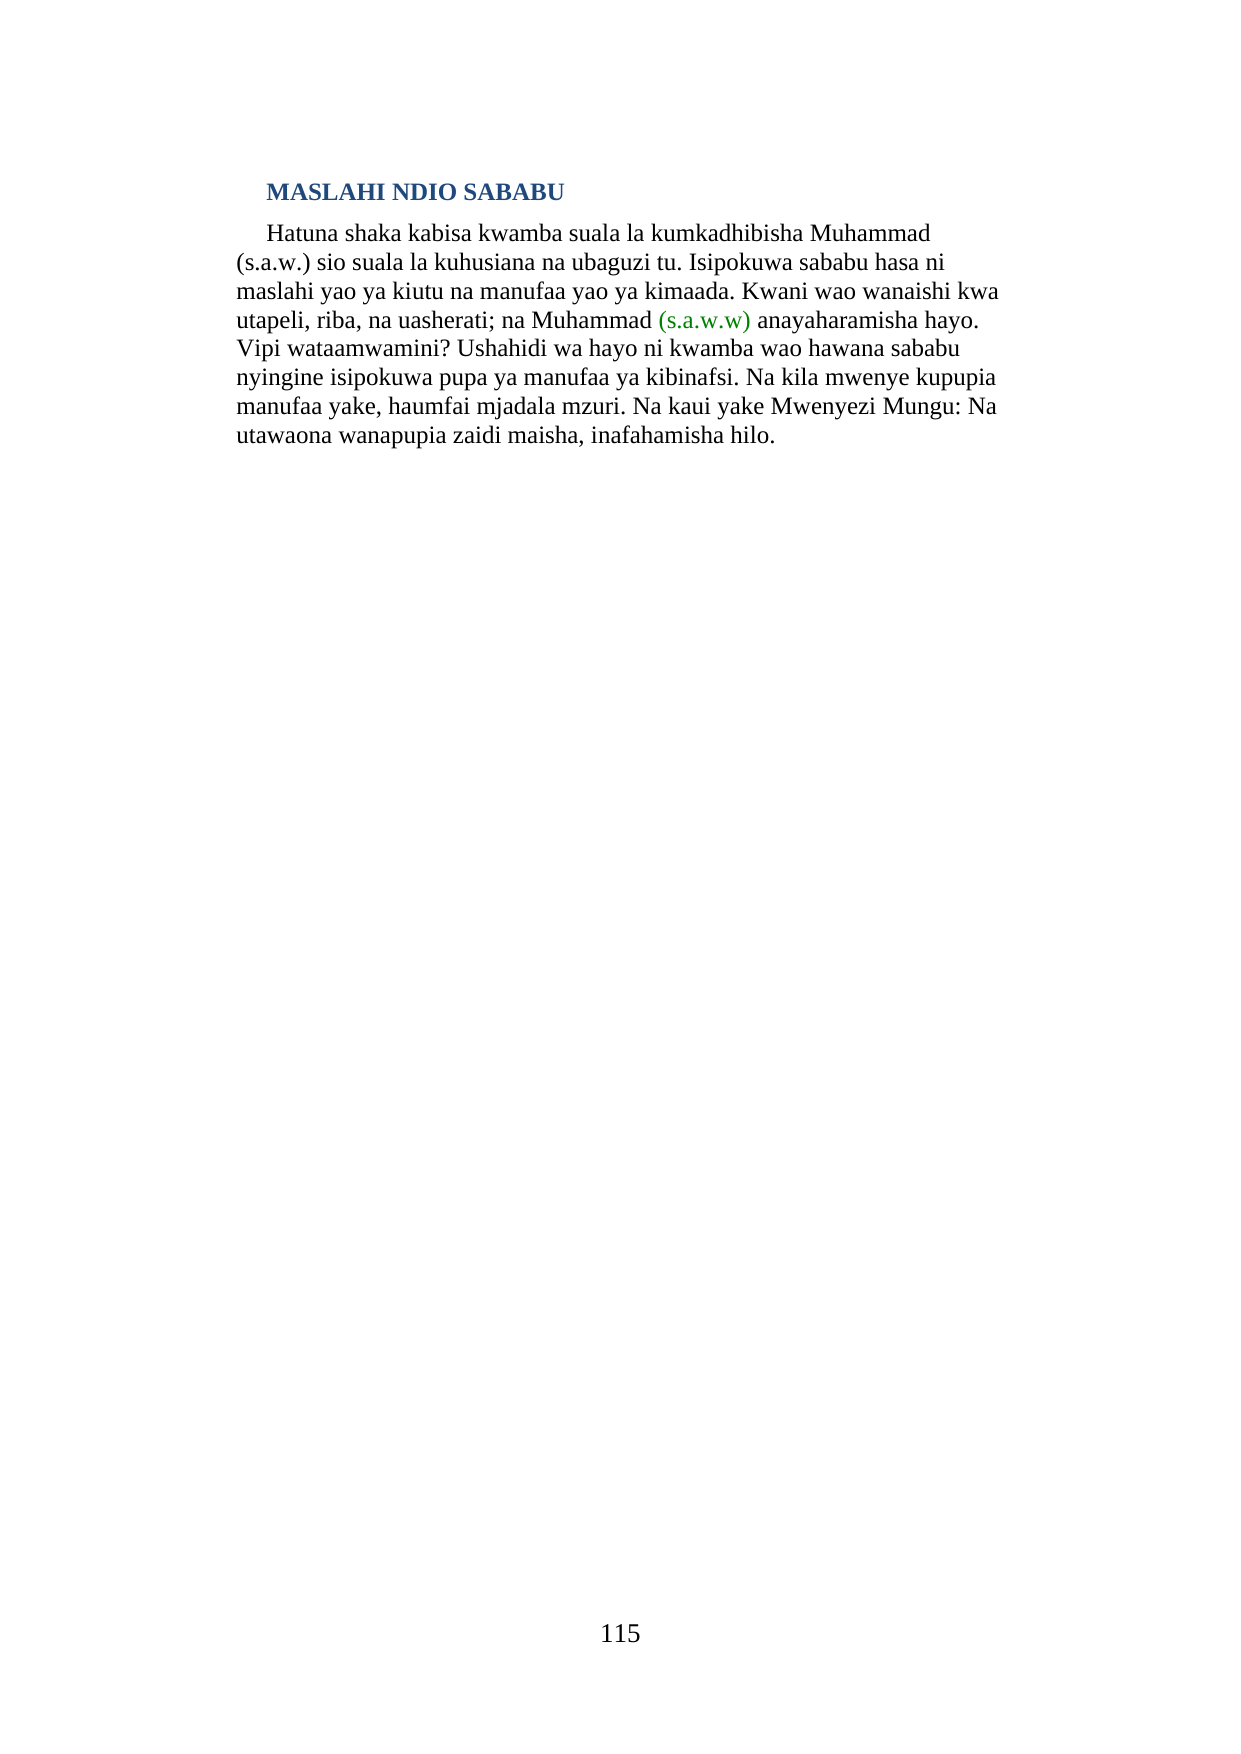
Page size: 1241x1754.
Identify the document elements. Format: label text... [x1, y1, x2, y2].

text Hatuna shaka kabisa kwamba suala la kumkadhibisha Muhammad (s.a.w.) sio suala la kuhusiana na ubaguzi tu. Isipokuwa sababu hasa ni maslahi yao ya kiutu na manufaa yao ya kimaada. Kwani wao wanaishi kwa utapeli, riba, na uasherati; na Muhammad (s.a.w.w) anayaharamisha hayo. Vipi wataamwamini? Ushahidi wa hayo ni kwamba wao hawana sababu nyingine isipokuwa pupa ya manufaa ya kibinafsi. Na kila mwenye kupupia manufaa yake, haumfai mjadala mzuri. Na kaui yake Mwenyezi Mungu: Na utawaona wanapupia zaidi maisha, inafahamisha hilo. [236, 218, 1004, 448]
subtitle MASLAHI NDIO SABABU [236, 177, 1004, 206]
